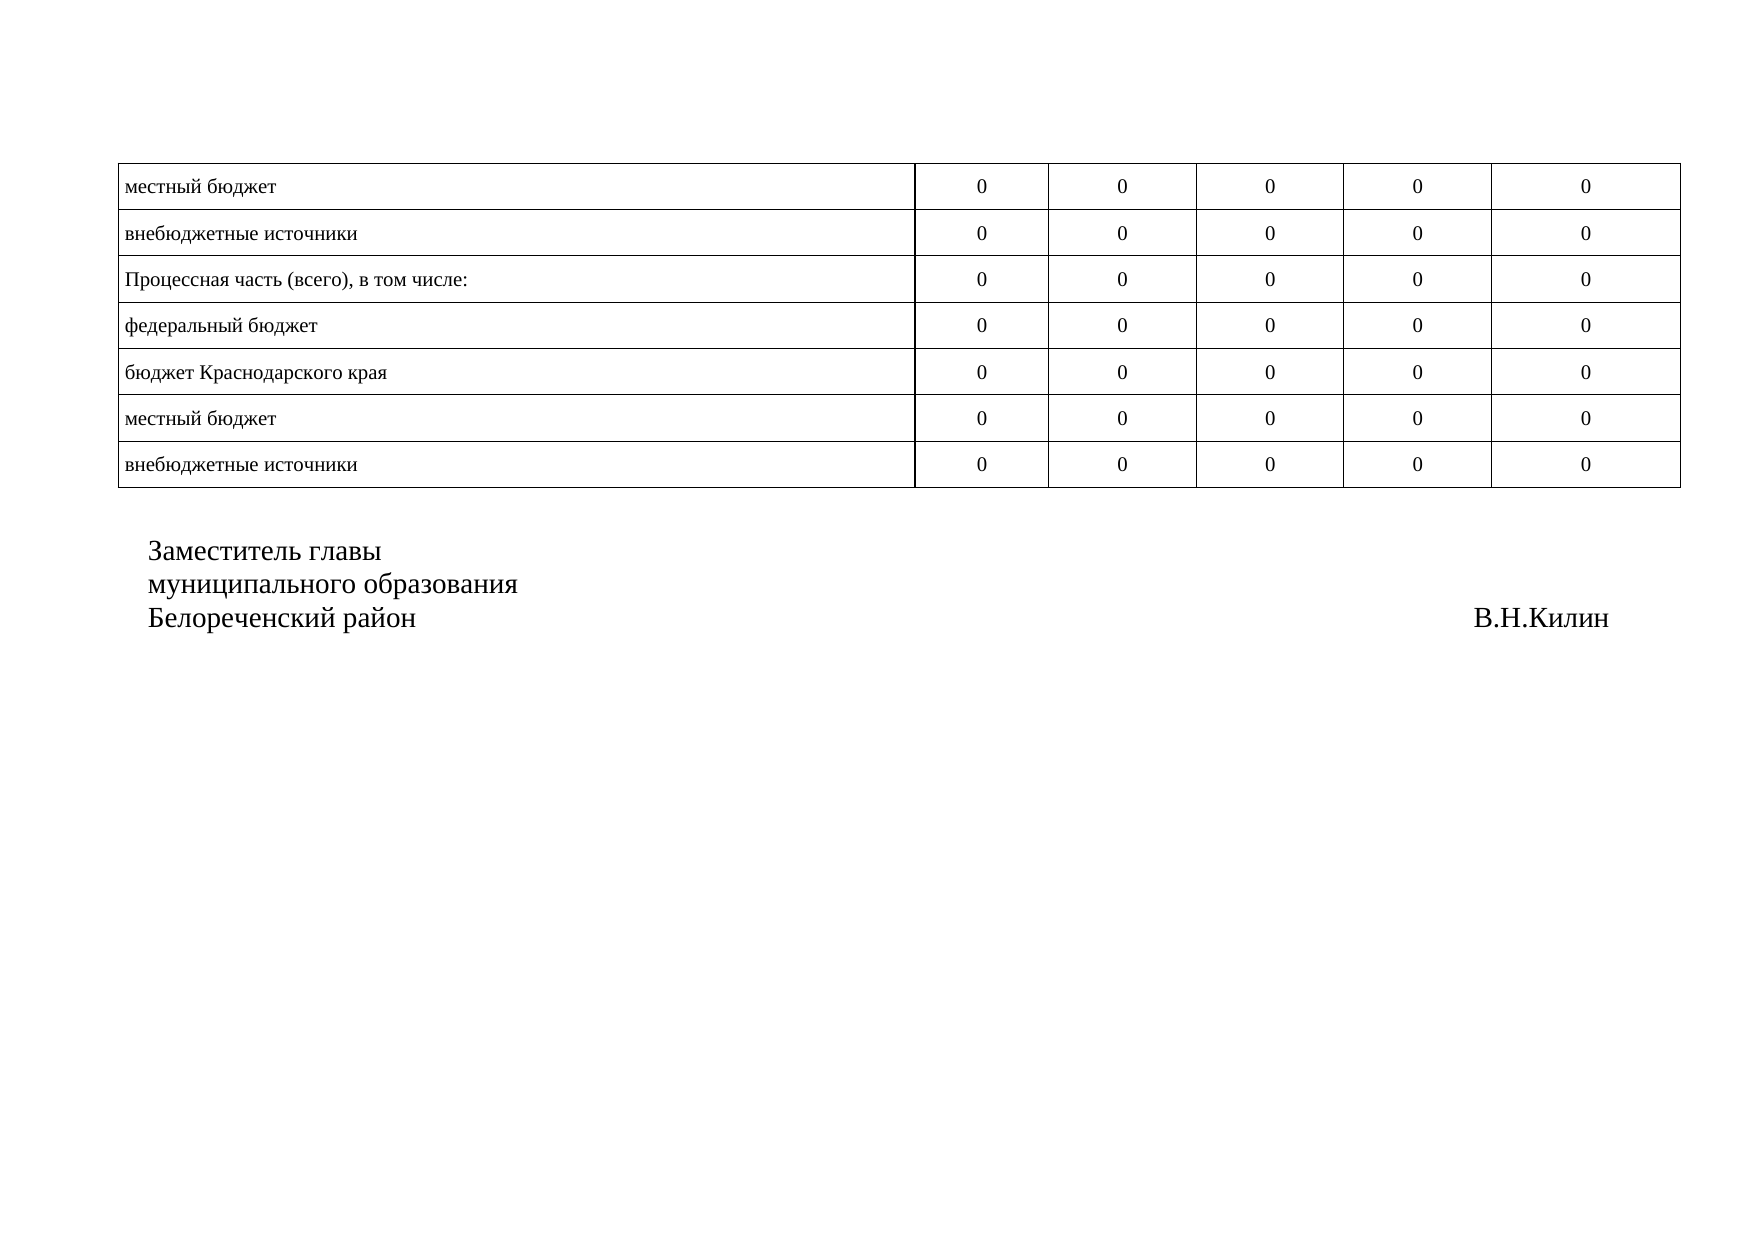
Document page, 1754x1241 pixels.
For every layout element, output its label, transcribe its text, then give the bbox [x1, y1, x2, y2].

table_cell 0 [1197, 256, 1343, 302]
text Заместитель главы [148, 533, 1636, 567]
table_cell 0 [1344, 349, 1491, 394]
table_cell 0 [916, 256, 1048, 302]
table_cell 0 [1344, 256, 1491, 302]
text Белореченский район В.Н.Килин [148, 600, 1636, 634]
table_cell 0 [1197, 395, 1343, 441]
table_cell 0 [1197, 349, 1343, 394]
table_cell федеральный бюджет [119, 303, 914, 348]
table_cell 0 [1344, 210, 1491, 255]
table_cell 0 [1492, 256, 1680, 302]
table_cell 0 [1049, 349, 1196, 394]
table_cell 0 [1049, 303, 1196, 348]
table_cell 0 [1049, 164, 1196, 209]
table_cell 0 [916, 210, 1048, 255]
table_cell 0 [1344, 395, 1491, 441]
table_cell 0 [1492, 303, 1680, 348]
table_cell 0 [1049, 442, 1196, 487]
table_cell 0 [1197, 164, 1343, 209]
table_cell 0 [1492, 395, 1680, 441]
table_cell 0 [1344, 303, 1491, 348]
table_cell 0 [1049, 395, 1196, 441]
table_cell местный бюджет [119, 164, 914, 209]
table_cell 0 [916, 395, 1048, 441]
table_cell 0 [916, 349, 1048, 394]
table_cell Процессная часть (всего), в том числе: [119, 256, 914, 302]
table_cell 0 [1344, 442, 1491, 487]
table_cell 0 [1197, 303, 1343, 348]
table_cell бюджет Краснодарского края [119, 349, 914, 394]
table_cell 0 [1492, 442, 1680, 487]
table_cell 0 [1197, 210, 1343, 255]
table_cell 0 [1197, 442, 1343, 487]
table_cell 0 [1344, 164, 1491, 209]
table_cell местный бюджет [119, 395, 914, 441]
table_cell 0 [1492, 164, 1680, 209]
table_cell 0 [1049, 210, 1196, 255]
table_cell 0 [1492, 349, 1680, 394]
text муниципального образования [148, 567, 1636, 600]
table_cell 0 [1049, 256, 1196, 302]
table_cell внебюджетные источники [119, 210, 914, 255]
table_cell 0 [916, 164, 1048, 209]
table_cell 0 [916, 442, 1048, 487]
table_cell 0 [1492, 210, 1680, 255]
table_cell 0 [916, 303, 1048, 348]
table_cell внебюджетные источники [119, 442, 914, 487]
